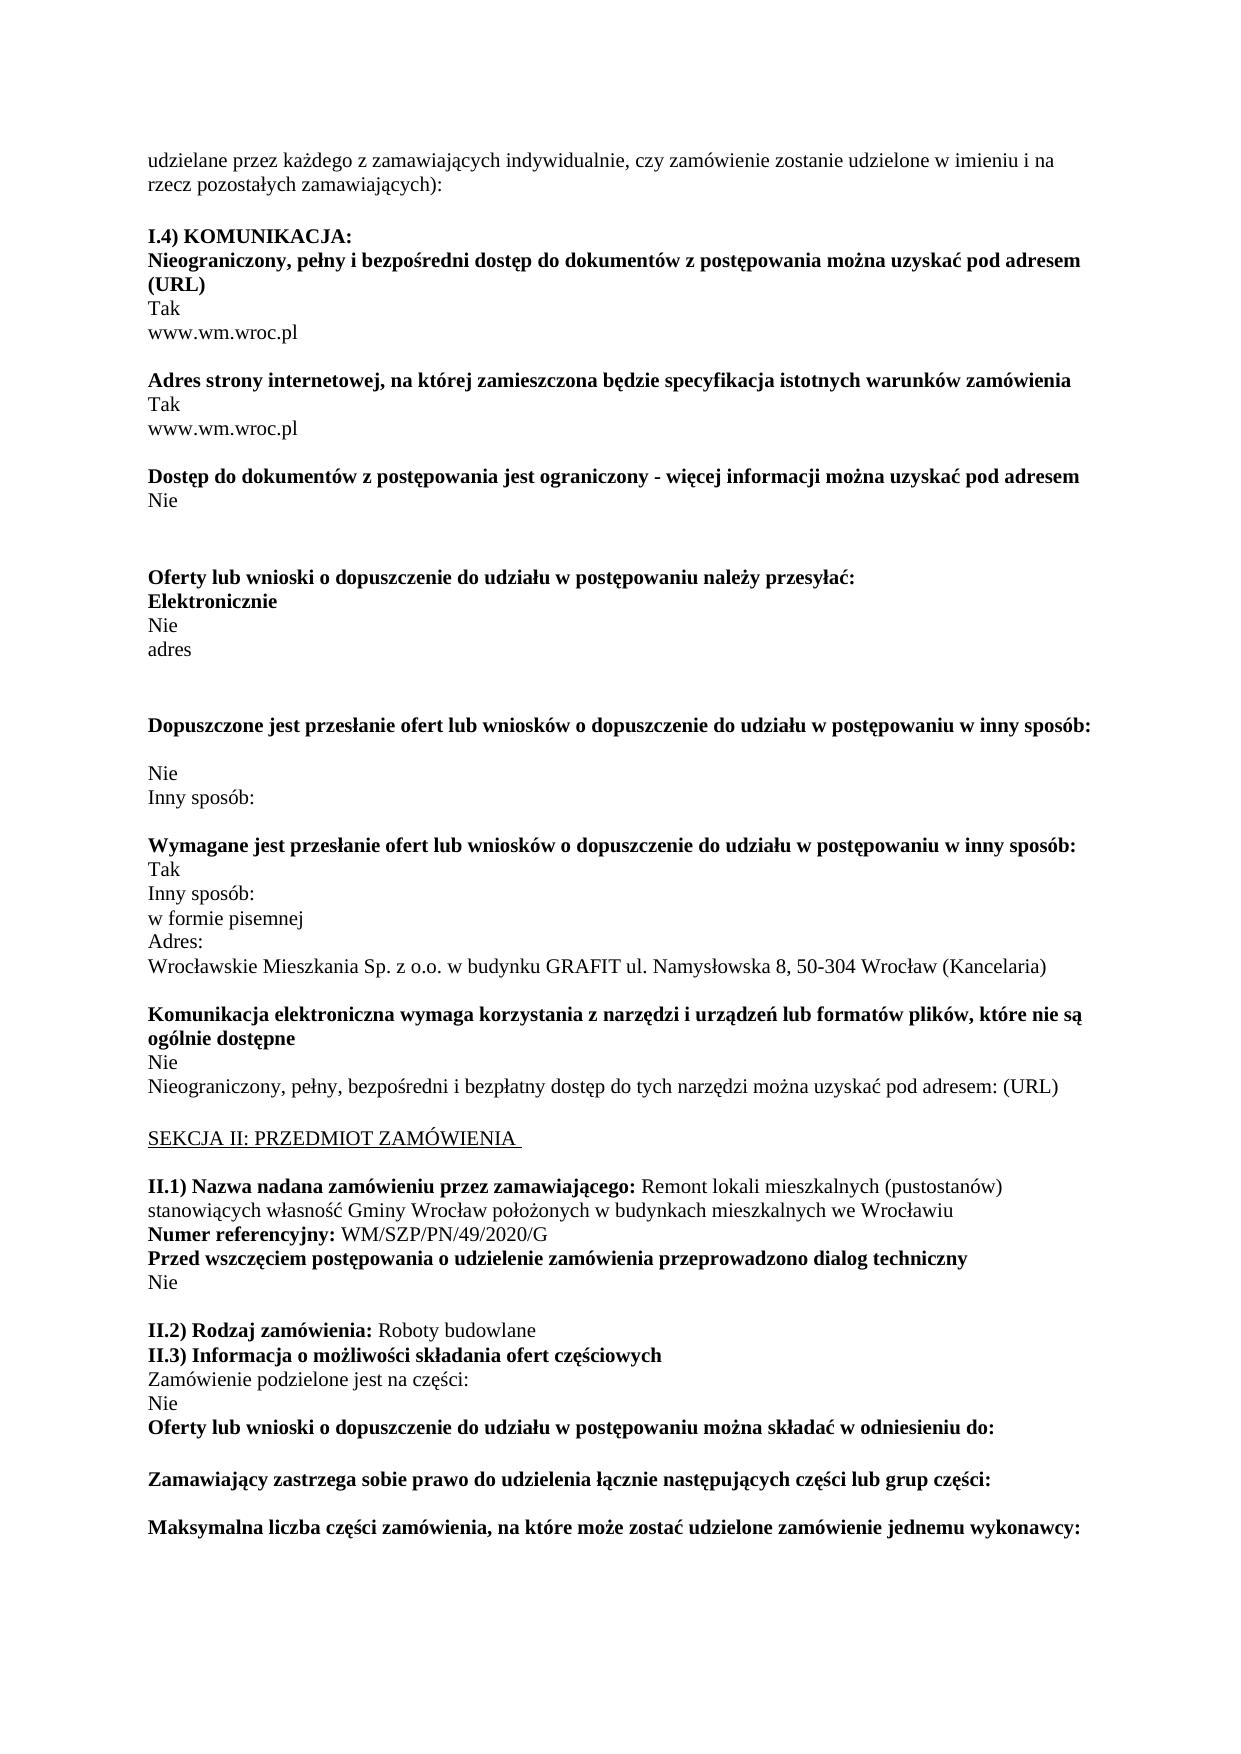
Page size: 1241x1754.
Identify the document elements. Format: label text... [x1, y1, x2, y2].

text Tak www.wm.wroc.pl [148, 392, 1093, 440]
text Nie [148, 1270, 1093, 1294]
text Nie Nieograniczony, pełny, bezpośredni i bezpłatny dostęp do tych narzędzi można uzyskać pod adresem: (URL) [148, 1050, 1093, 1126]
text Nie adres [148, 613, 1093, 689]
text II.1) Nazwa nadana zamówieniu przez zamawiającego: Remont lokali mieszkalnych (pustostanów) stanowiących własność Gminy Wrocław położonych w budynkach mieszkalnych we Wrocławiu Numer referencyjny: WM/SZP/PN/49/2020/G Przed wszczęciem postępowania o udzielenie zamówienia przeprowadzono dialog techniczny [148, 1150, 1093, 1270]
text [148, 148, 1093, 224]
text Dostęp do dokumentów z postępowania jest ograniczony - więcej informacji można uzyskać pod adresem [148, 440, 1093, 488]
text Dopuszczone jest przesłanie ofert lub wniosków o dopuszczenie do udziału w postępowaniu w inny sposób: Nie Inny sposób: Wymagane jest przesłanie ofert lub wniosków o dopuszczenie do udziału w postępowaniu w inny sposób: Tak Inny sposób: w formie pisemnej Adres: Wrocławskie Mieszkania Sp. z o.o. w budynku GRAFIT ul. Namysłowska 8, 50-304 Wrocław (Kancelaria) [148, 713, 1093, 978]
text Nie [148, 488, 1093, 541]
text Nie Oferty lub wnioski o dopuszczenie do udziału w postępowaniu można składać w odniesieniu do: [148, 1391, 1093, 1467]
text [148, 1467, 1093, 1587]
text Tak www.wm.wroc.pl [148, 296, 1093, 344]
text Komunikacja elektroniczna wymaga korzystania z narzędzi i urządzeń lub formatów plików, które nie są ogólnie dostępne [148, 978, 1093, 1050]
text Oferty lub wnioski o dopuszczenie do udziału w postępowaniu należy przesyłać: Elektronicznie [148, 541, 1093, 613]
text II.2) Rodzaj zamówienia: Roboty budowlane II.3) Informacja o możliwości składania ofert częściowych Zamówienie podzielone jest na części: [148, 1294, 1093, 1391]
text Adres strony internetowej, na której zamieszczona będzie specyfikacja istotnych warunków zamówienia [148, 344, 1093, 392]
text I.4) KOMUNIKACJA: Nieograniczony, pełny i bezpośredni dostęp do dokumentów z postępowania można uzyskać pod adresem (URL) [148, 224, 1093, 296]
text SEKCJA II: PRZEDMIOT ZAMÓWIENIA [148, 1126, 1093, 1150]
